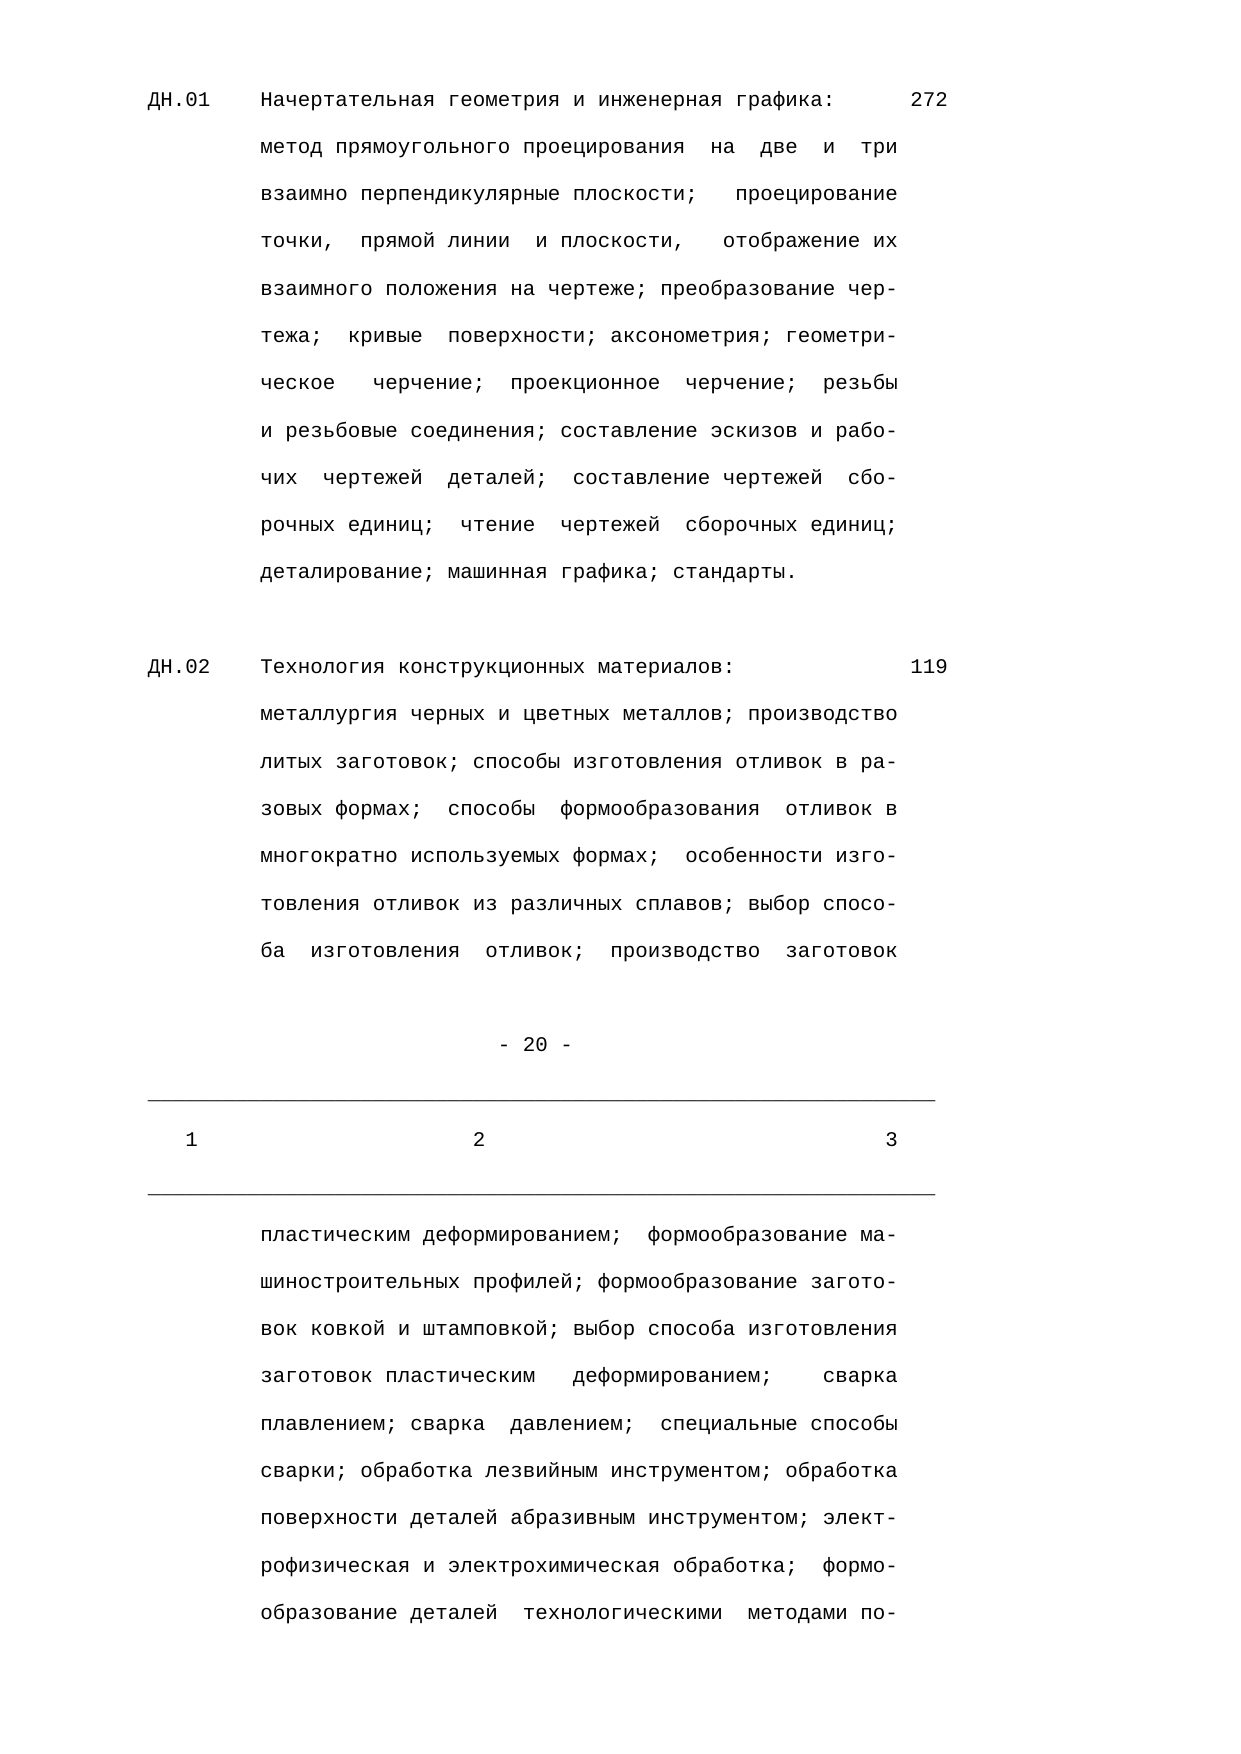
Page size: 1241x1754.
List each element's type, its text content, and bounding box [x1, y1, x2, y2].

text рочных единиц; чтение чертежей сборочных единиц; [148, 514, 1152, 538]
text рофизическая и электрохимическая обработка; формо- [148, 1555, 1152, 1578]
text 1 2 3 [148, 1129, 1152, 1153]
text тежа; кривые поверхности; аксонометрия; геометри- [148, 325, 1152, 349]
text литых заготовок; способы изготовления отливок в ра- [148, 751, 1152, 774]
text ба изготовления отливок; производство заготовок [148, 940, 1152, 963]
text ДН.01 Начертательная геометрия и инженерная графика: 272 [148, 89, 1152, 112]
text _______________________________________________________________ [148, 1176, 1152, 1200]
text металлургия черных и цветных металлов; производство [148, 703, 1152, 727]
text пластическим деформированием; формообразование ма- [148, 1224, 1152, 1247]
text ДН.02 Технология конструкционных материалов: 119 [148, 656, 1152, 680]
text взаимно перпендикулярные плоскости; проецирование [148, 183, 1152, 207]
text точки, прямой линии и плоскости, отображение их [148, 231, 1152, 254]
text многократно используемых формах; особенности изго- [148, 845, 1152, 869]
text плавлением; сварка давлением; специальные способы [148, 1413, 1152, 1436]
text _______________________________________________________________ [148, 1082, 1152, 1105]
text метод прямоугольного проецирования на две и три [148, 136, 1152, 159]
text шиностроительных профилей; формообразование загото- [148, 1271, 1152, 1294]
text чих чертежей деталей; составление чертежей сбо- [148, 467, 1152, 491]
text поверхности деталей абразивным инструментом; элект- [148, 1507, 1152, 1531]
text вок ковкой и штамповкой; выбор способа изготовления [148, 1318, 1152, 1342]
text и резьбовые соединения; составление эскизов и рабо- [148, 420, 1152, 443]
text товления отливок из различных сплавов; выбор спосо- [148, 893, 1152, 916]
text деталирование; машинная графика; стандарты. [148, 562, 1152, 585]
text образование деталей технологическими методами по- [148, 1602, 1152, 1626]
text ческое черчение; проекционное черчение; резьбы [148, 372, 1152, 396]
text взаимного положения на чертеже; преобразование чер- [148, 278, 1152, 301]
text - 20 - [148, 1034, 1152, 1058]
text сварки; обработка лезвийным инструментом; обработка [148, 1460, 1152, 1484]
text зовых формах; способы формообразования отливок в [148, 798, 1152, 822]
text заготовок пластическим деформированием; сварка [148, 1366, 1152, 1389]
